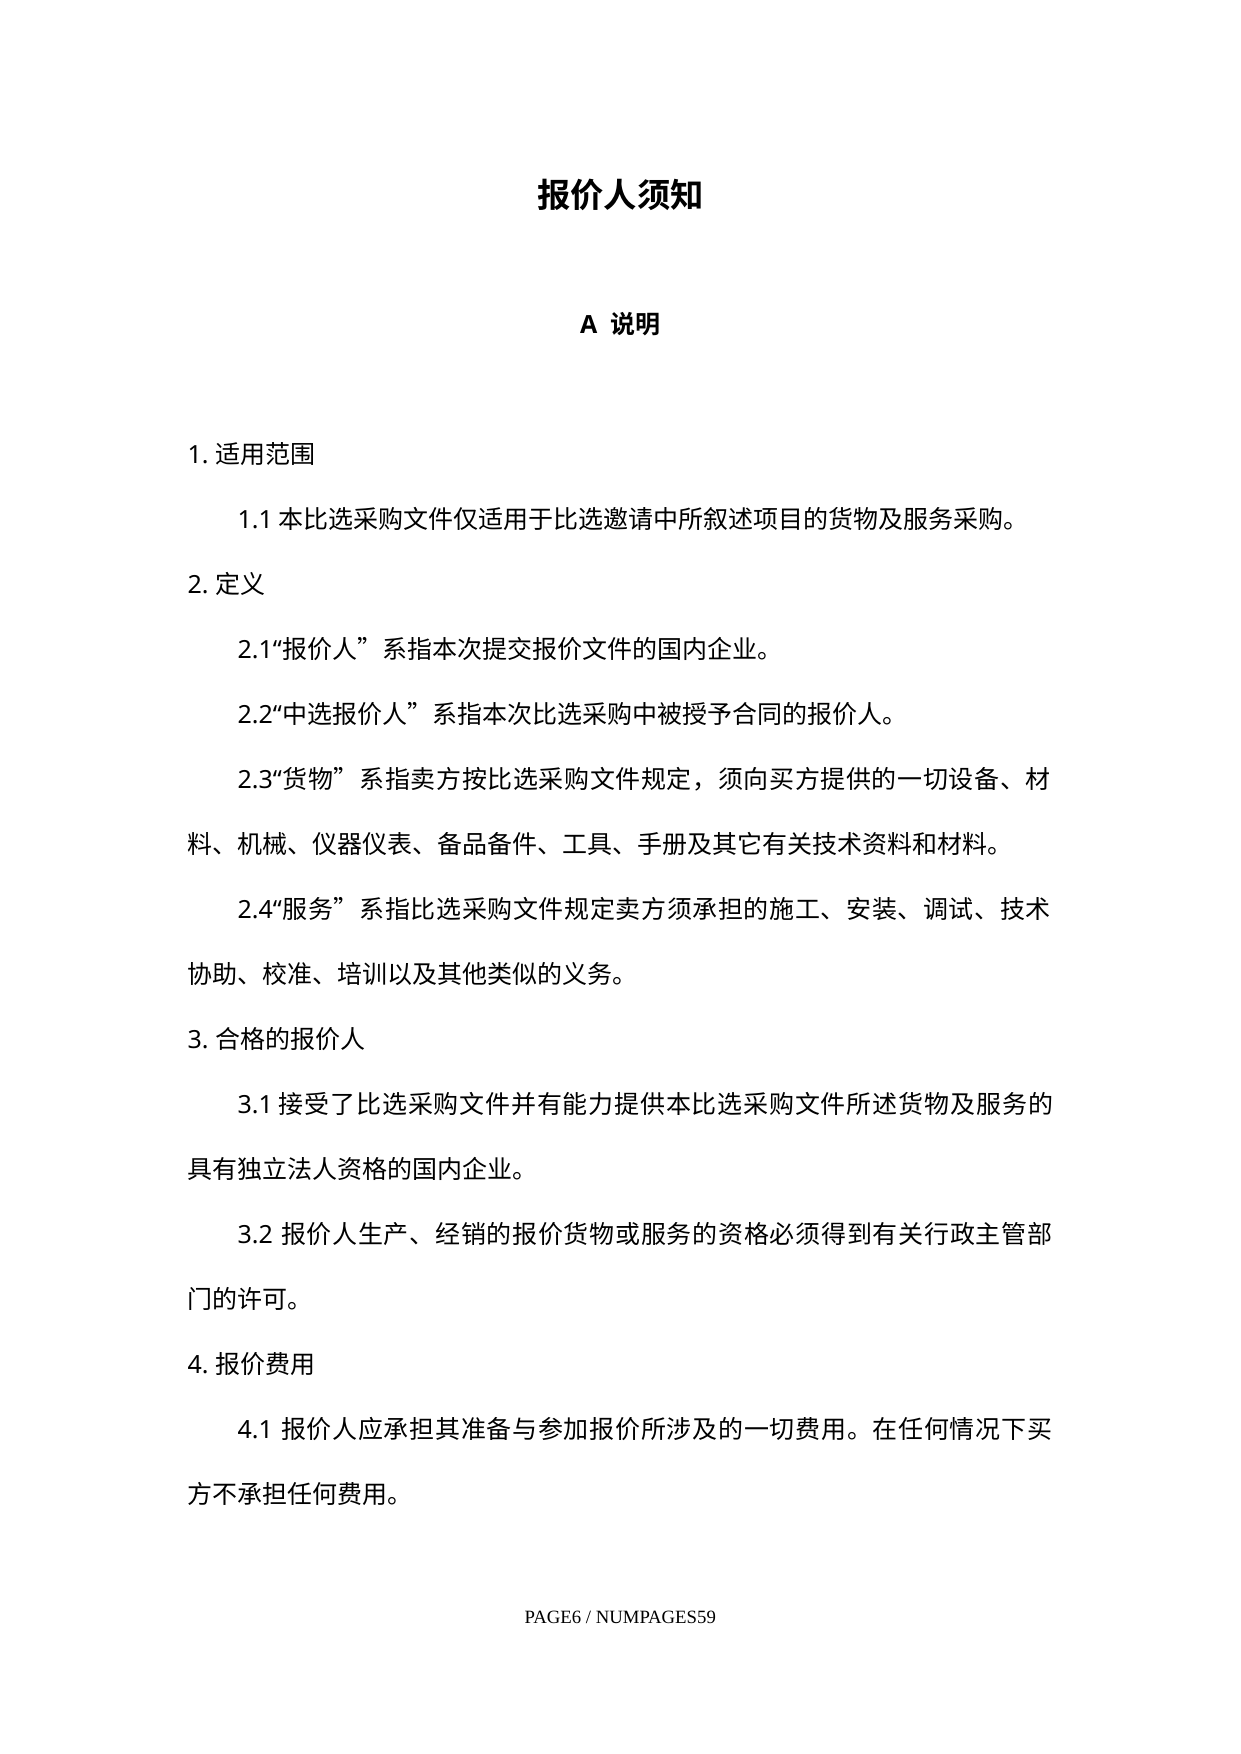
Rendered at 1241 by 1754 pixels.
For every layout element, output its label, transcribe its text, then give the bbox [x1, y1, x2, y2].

text 2.3“货物”系指卖方按比选采购文件规定，须向买方提供的一切设备、材料、机械、仪器仪表、备品备件、工具、手册及其它有关技术资料和材料。 [187, 745, 1053, 875]
text 3.2 报价人生产、经销的报价货物或服务的资格必须得到有关行政主管部门的许可。 [187, 1200, 1053, 1330]
text 4. 报价费用 [187, 1330, 1053, 1395]
text 2. 定义 [187, 550, 1053, 615]
text 报价人须知 [187, 160, 1053, 225]
text 2.2“中选报价人”系指本次比选采购中被授予合同的报价人。 [187, 680, 1053, 745]
text 4.1 报价人应承担其准备与参加报价所涉及的一切费用。在任何情况下买方不承担任何费用。 [187, 1395, 1053, 1525]
text 2.4“服务”系指比选采购文件规定卖方须承担的施工、安装、调试、技术协助、校准、培训以及其他类似的义务。 [187, 875, 1053, 1005]
text 3.1接受了比选采购文件并有能力提供本比选采购文件所述货物及服务的具有独立法人资格的国内企业。 [187, 1070, 1053, 1200]
text A 说明 [187, 290, 1053, 355]
text 1. 适用范围 [187, 420, 1053, 485]
text 1.1本比选采购文件仅适用于比选邀请中所叙述项目的货物及服务采购。 [187, 485, 1053, 550]
text 3. 合格的报价人 [187, 1005, 1053, 1070]
text 2.1“报价人”系指本次提交报价文件的国内企业。 [187, 615, 1053, 680]
